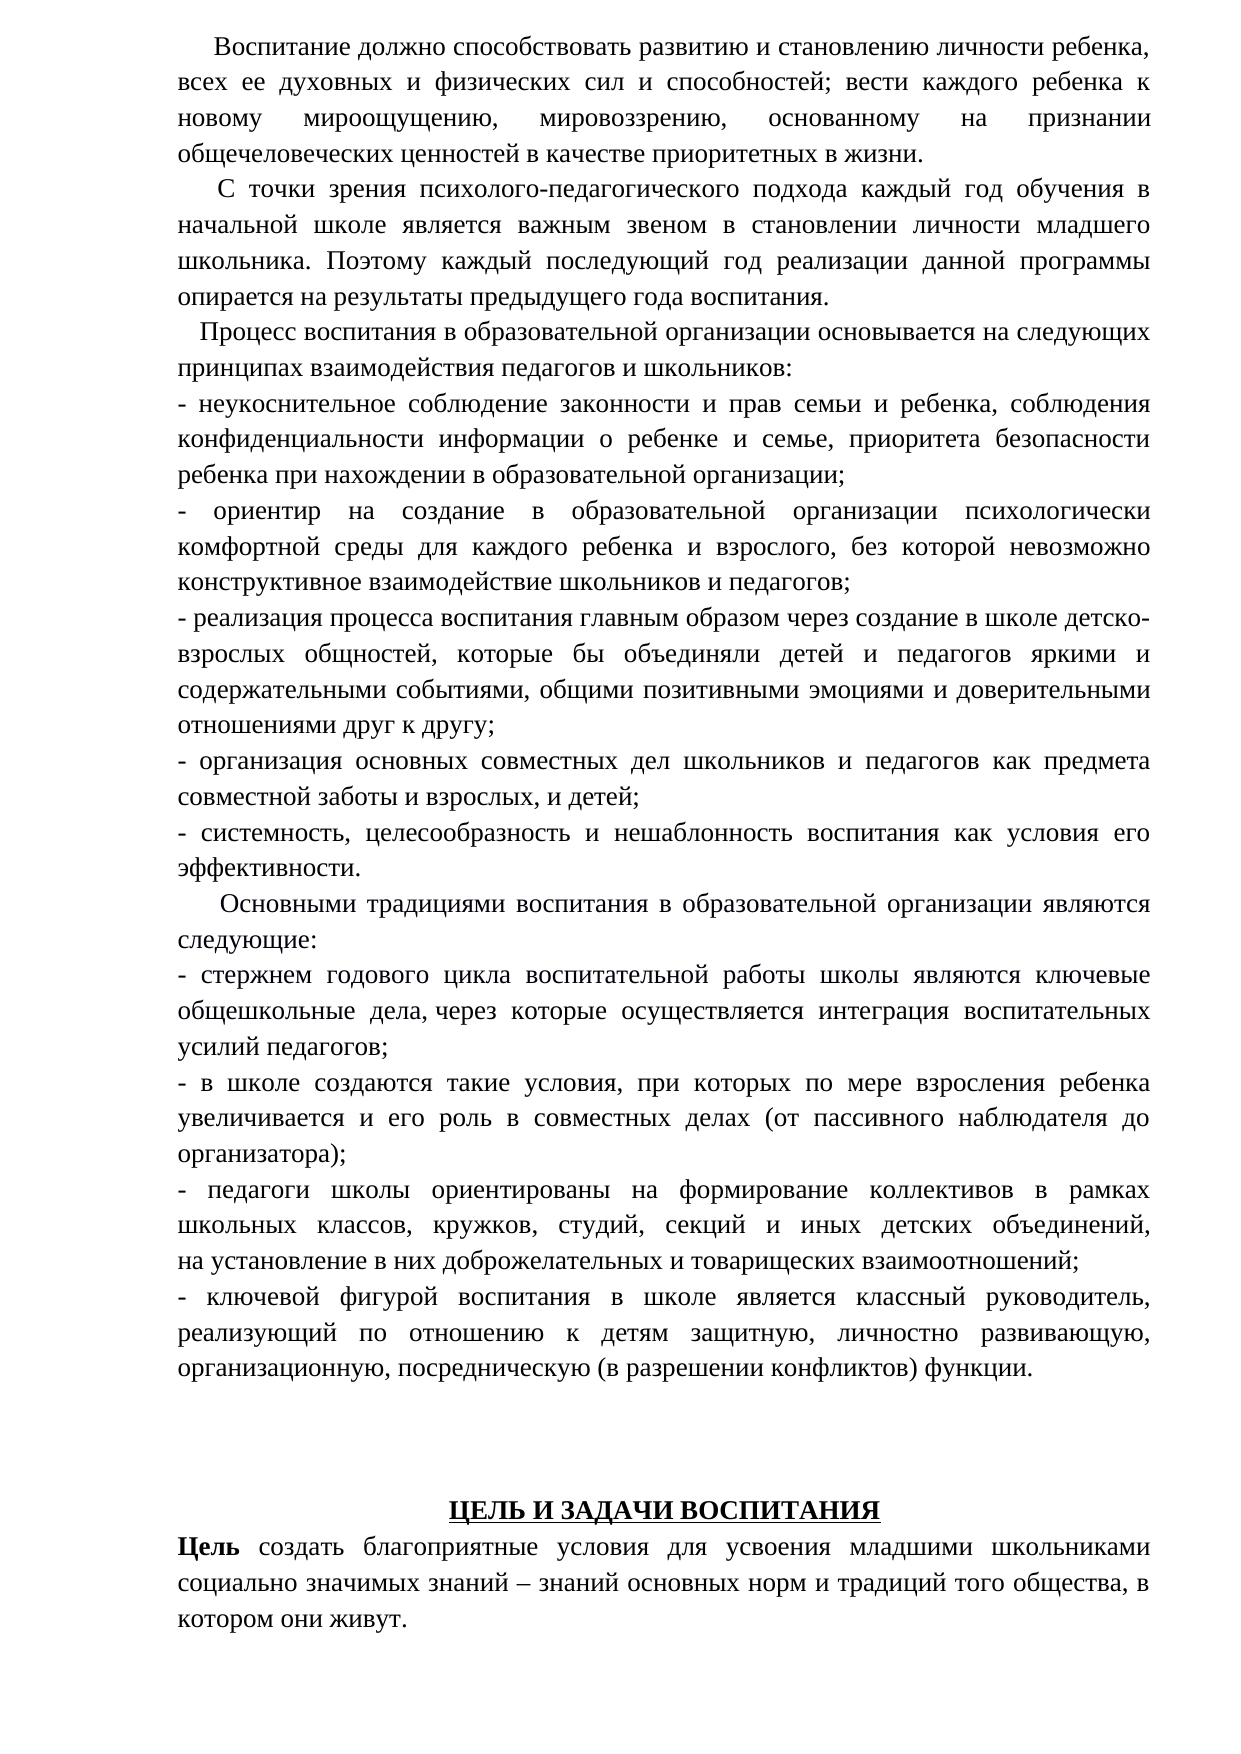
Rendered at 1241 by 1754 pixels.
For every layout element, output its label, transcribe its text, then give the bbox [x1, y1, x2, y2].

text Воспитание должно способствовать развитию и становлению личности ребенка, всех ее духовных и физических сил и способностей; вести каждого ребенка к новому мироощущению, мировоззрению, основанному на признании общечеловеческих ценностей в качестве приоритетных в жизни. [177, 29, 1152, 168]
text - ключевой фигурой воспитания в школе является классный руководитель, реализующий по отношению к детям защитную, личностно развивающую, организационную, посредническую (в разрешении конфликтов) функции. [177, 1280, 1152, 1383]
text - педагоги школы ориентированы на формирование коллективов в рамках школьных классов, кружков, студий, секций и иных детских объединений, на установление в них доброжелательных и товарищеских взаимоотношений; [177, 1173, 1152, 1276]
text - стержнем годового цикла воспитательной работы школы являются ключевые общешкольные дела, через которые осуществляется интеграция воспитательных усилий педагогов; [177, 958, 1152, 1061]
text - неукоснительное соблюдение законности и прав семьи и ребенка, соблюдения конфиденциальности информации о ребенке и семье, приоритета безопасности ребенка при нахождении в образовательной организации; [177, 387, 1152, 489]
text - в школе создаются такие условия, при которых по мере взросления ребенка увеличивается и его роль в совместных делах (от пассивного наблюдателя до организатора); [177, 1066, 1152, 1168]
text - реализация процесса воспитания главным образом через создание в школе детско-взрослых общностей, которые бы объединяли детей и педагогов яркими и содержательными событиями, общими позитивными эмоциями и доверительными отношениями друг к другу; [177, 601, 1152, 739]
text С точки зрения психолого-педагогического подхода каждый год обучения в начальной школе является важным звеном в становлении личности младшего школьника. Поэтому каждый последующий год реализации данной программы опирается на результаты предыдущего года воспитания. [177, 172, 1152, 311]
text - организация основных совместных дел школьников и педагогов как предмета совместной заботы и взрослых, и детей; [177, 744, 1152, 811]
text Процесс воспитания в образовательной организации основывается на следующих принципах взаимодействия педагогов и школьников: [177, 315, 1152, 382]
text Основными традициями воспитания в образовательной организации являются следующие: [177, 887, 1152, 954]
text - системность, целесообразность и нешаблонность воспитания как условия его эффективности. [177, 816, 1152, 882]
text ЦЕЛЬ И ЗАДАЧИ ВОСПИТАНИЯ [177, 1494, 1152, 1526]
text - ориентир на создание в образовательной организации психологически комфортной среды для каждого ребенка и взрослого, без которой невозможно конструктивное взаимодействие школьников и педагогов; [177, 494, 1152, 597]
text Цель создать благоприятные условия для усвоения младшими школьниками социально значимых знаний – знаний основных норм и традиций того общества, в котором они живут. [177, 1530, 1152, 1633]
